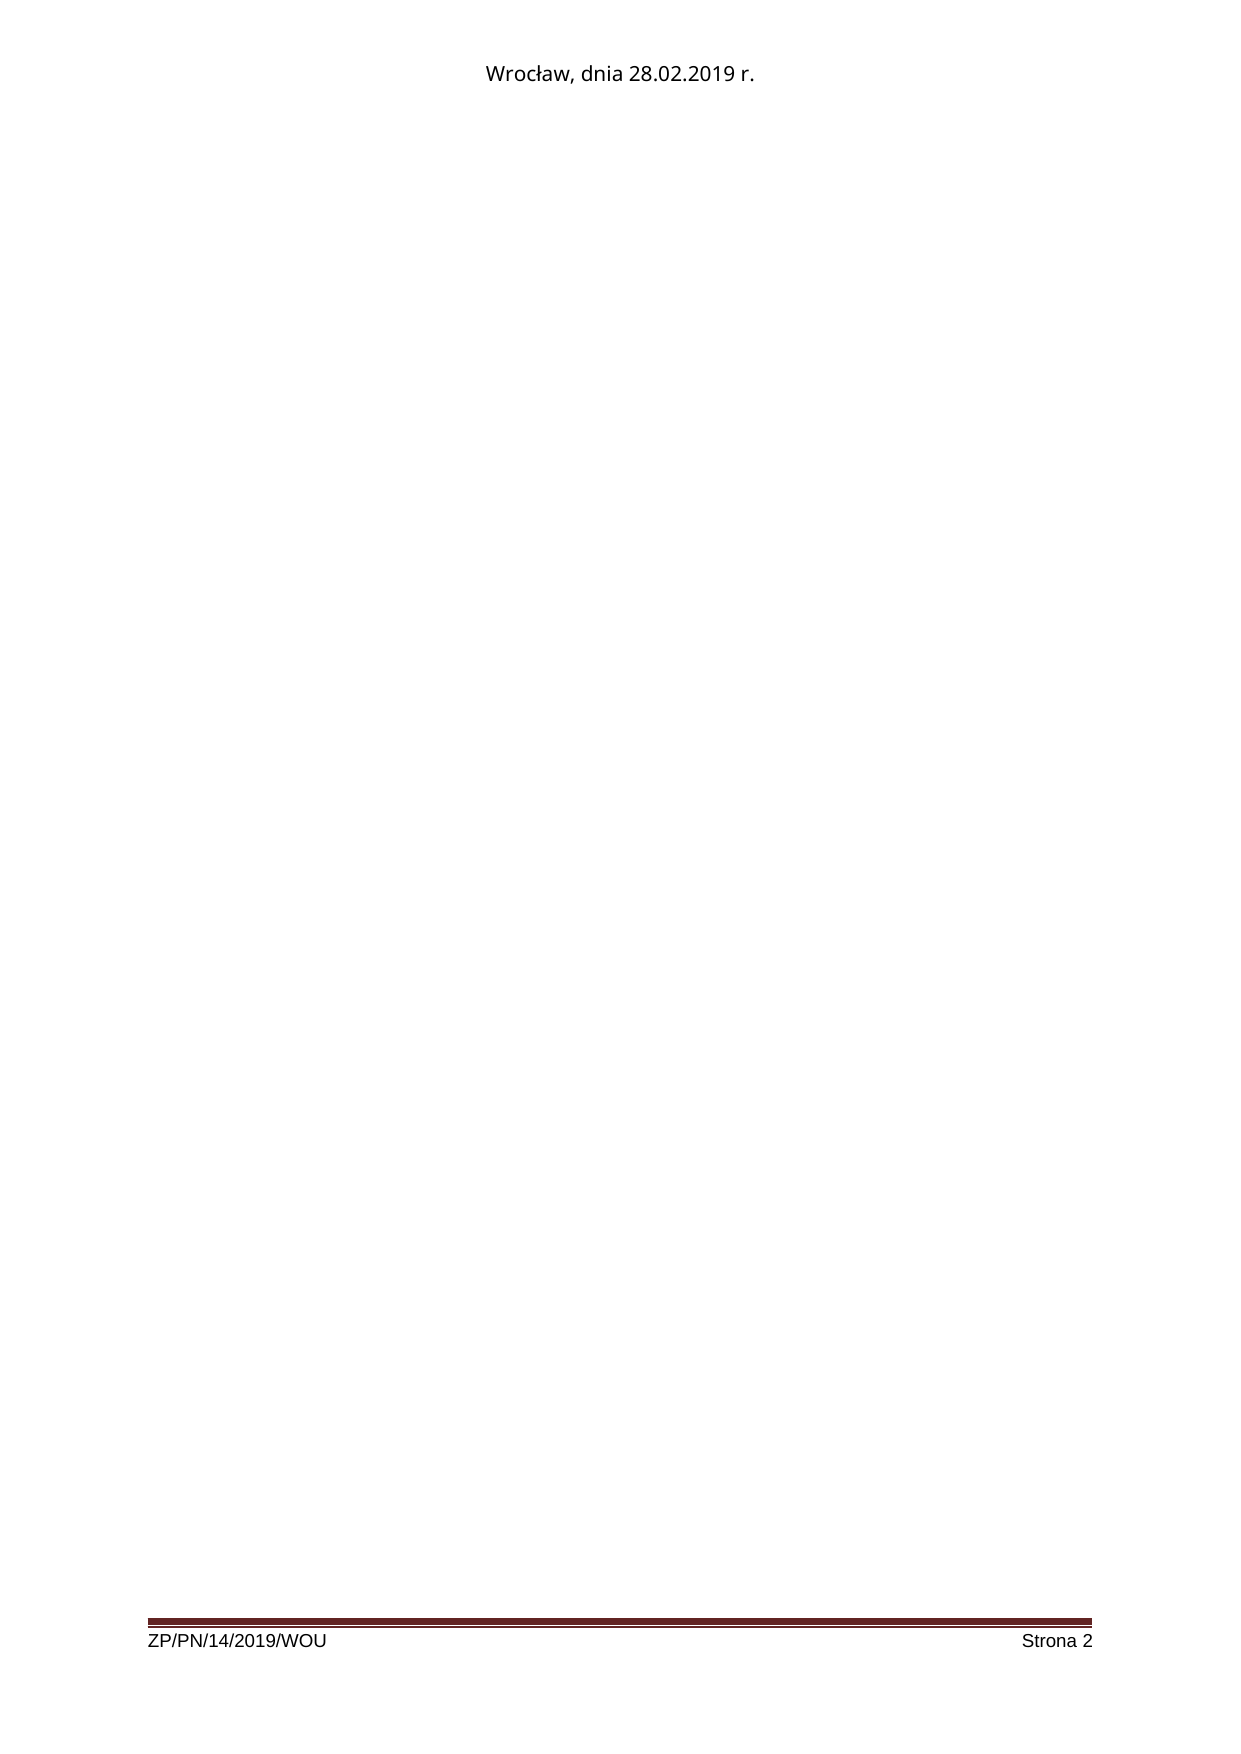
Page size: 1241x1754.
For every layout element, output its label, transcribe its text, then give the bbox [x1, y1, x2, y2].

title Wrocław, dnia 28.02.2019 r. [148, 59, 1092, 87]
